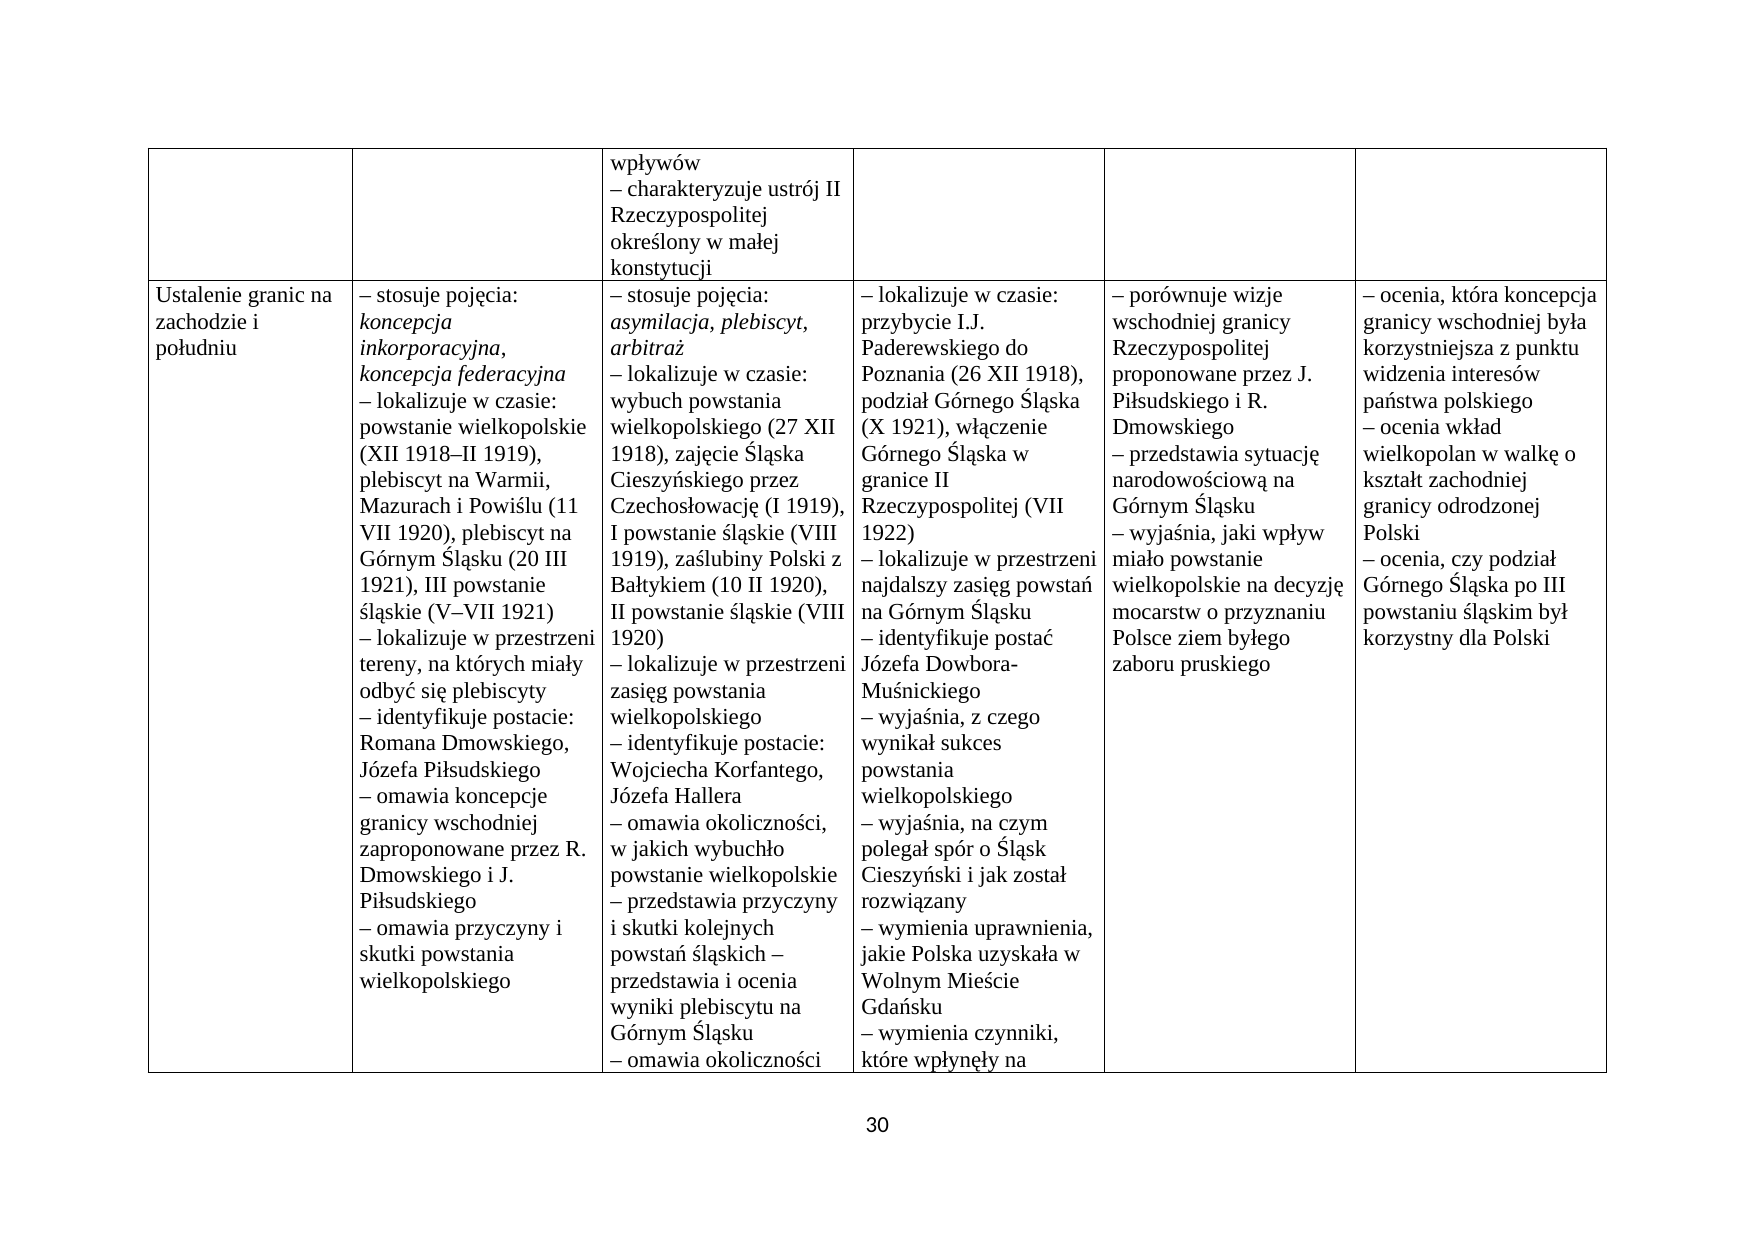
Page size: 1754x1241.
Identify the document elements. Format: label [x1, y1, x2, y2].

table_cell [854, 149, 1104, 280]
table_cell [1105, 149, 1355, 280]
table_cell [1356, 149, 1606, 280]
table_cell [1356, 281, 1606, 1072]
table_cell [149, 149, 352, 280]
table_cell [854, 281, 1104, 1072]
table_cell [149, 281, 352, 1072]
table_cell [603, 149, 853, 280]
table_cell [353, 281, 602, 1072]
table_cell [603, 281, 853, 1072]
table_cell [353, 149, 602, 280]
table_cell [1105, 281, 1355, 1072]
